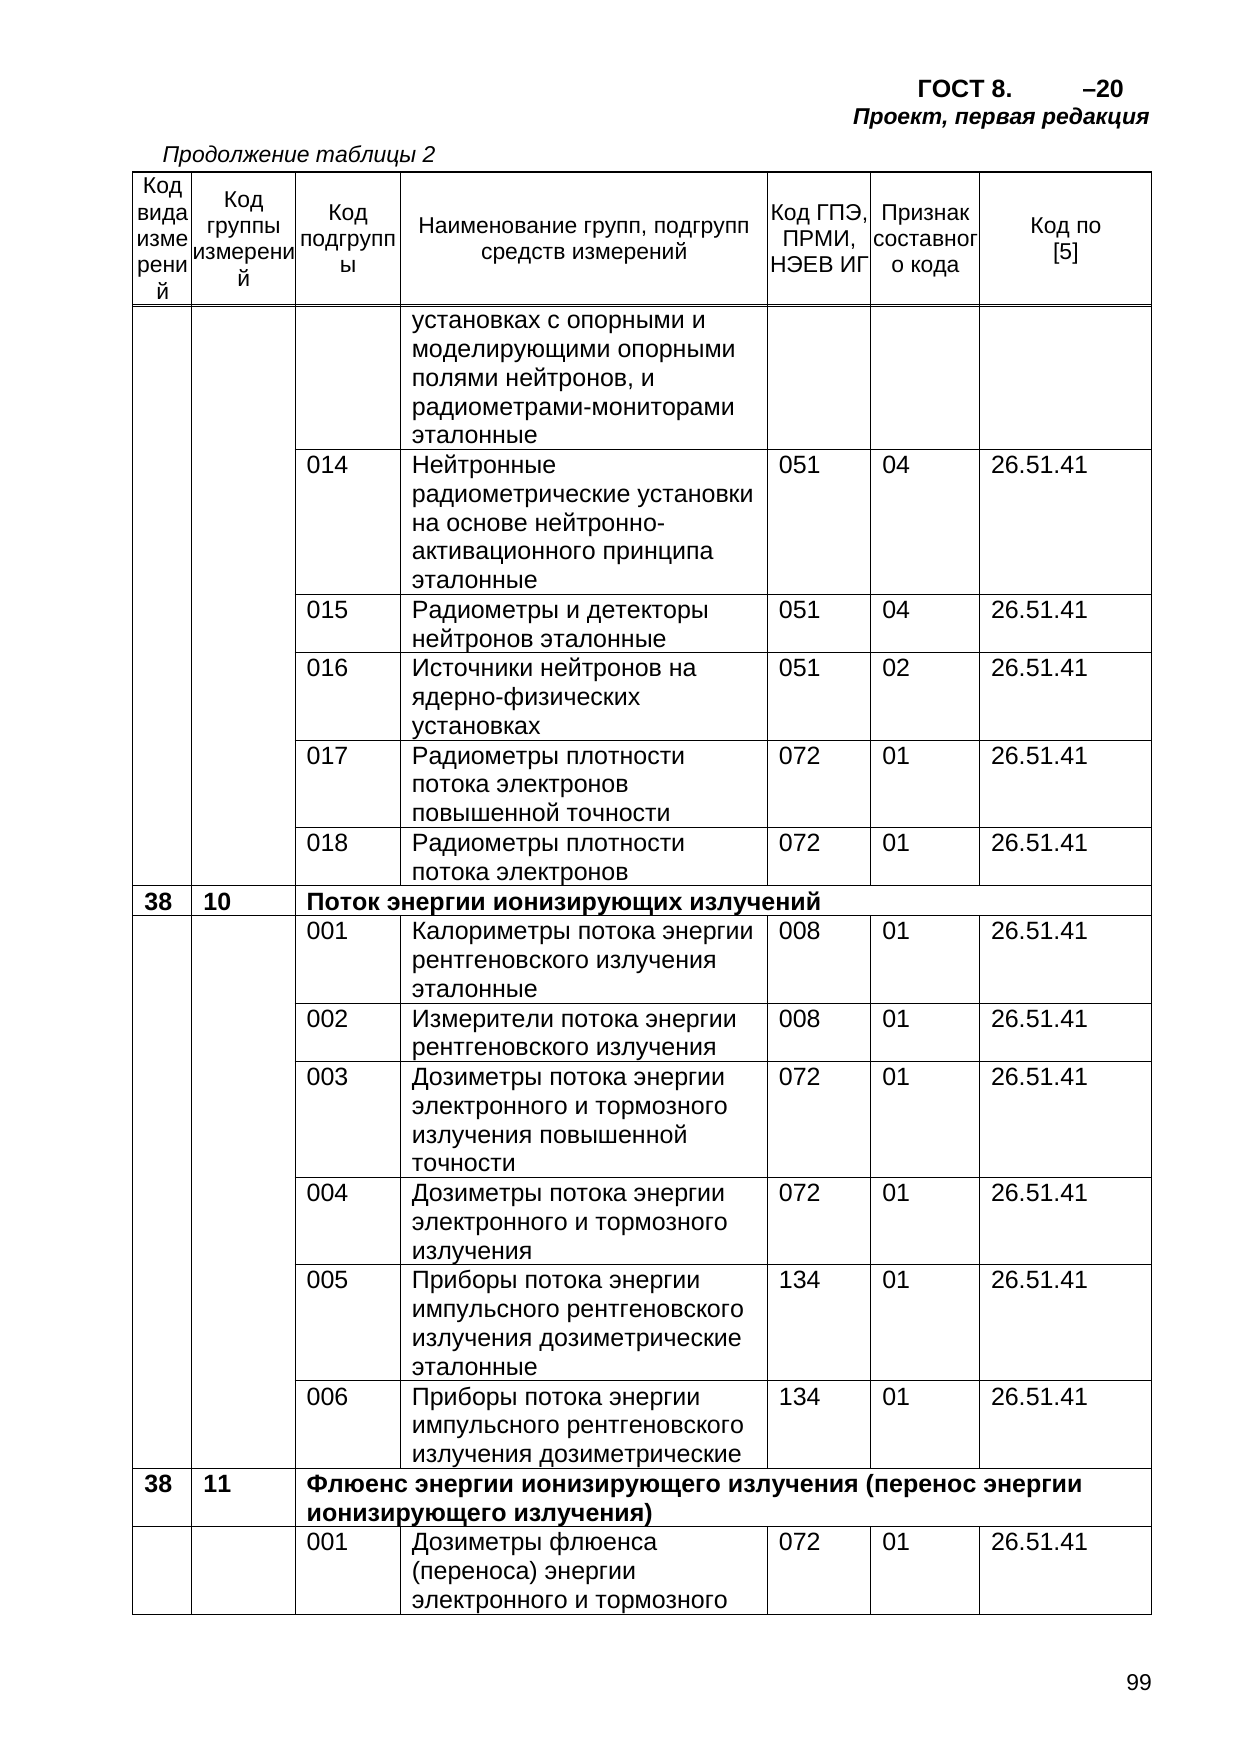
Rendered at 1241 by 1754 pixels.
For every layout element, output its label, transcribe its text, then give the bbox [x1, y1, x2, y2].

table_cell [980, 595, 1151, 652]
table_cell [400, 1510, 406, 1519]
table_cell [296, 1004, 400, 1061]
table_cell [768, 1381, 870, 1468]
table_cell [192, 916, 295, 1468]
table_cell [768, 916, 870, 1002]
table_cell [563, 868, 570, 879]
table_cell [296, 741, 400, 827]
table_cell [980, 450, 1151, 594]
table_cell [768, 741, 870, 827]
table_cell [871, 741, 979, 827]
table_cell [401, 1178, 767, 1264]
table_header Признак составного кода [871, 173, 979, 304]
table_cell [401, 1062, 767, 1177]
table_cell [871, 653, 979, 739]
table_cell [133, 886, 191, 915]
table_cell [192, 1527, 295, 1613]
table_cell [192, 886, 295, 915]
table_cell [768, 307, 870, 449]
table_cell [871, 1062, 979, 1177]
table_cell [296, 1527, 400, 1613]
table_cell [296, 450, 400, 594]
table_header Код по [5] [980, 173, 1151, 304]
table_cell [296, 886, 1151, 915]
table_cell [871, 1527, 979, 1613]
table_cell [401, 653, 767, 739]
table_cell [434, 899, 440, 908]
table_header Код вида измерений [133, 173, 191, 304]
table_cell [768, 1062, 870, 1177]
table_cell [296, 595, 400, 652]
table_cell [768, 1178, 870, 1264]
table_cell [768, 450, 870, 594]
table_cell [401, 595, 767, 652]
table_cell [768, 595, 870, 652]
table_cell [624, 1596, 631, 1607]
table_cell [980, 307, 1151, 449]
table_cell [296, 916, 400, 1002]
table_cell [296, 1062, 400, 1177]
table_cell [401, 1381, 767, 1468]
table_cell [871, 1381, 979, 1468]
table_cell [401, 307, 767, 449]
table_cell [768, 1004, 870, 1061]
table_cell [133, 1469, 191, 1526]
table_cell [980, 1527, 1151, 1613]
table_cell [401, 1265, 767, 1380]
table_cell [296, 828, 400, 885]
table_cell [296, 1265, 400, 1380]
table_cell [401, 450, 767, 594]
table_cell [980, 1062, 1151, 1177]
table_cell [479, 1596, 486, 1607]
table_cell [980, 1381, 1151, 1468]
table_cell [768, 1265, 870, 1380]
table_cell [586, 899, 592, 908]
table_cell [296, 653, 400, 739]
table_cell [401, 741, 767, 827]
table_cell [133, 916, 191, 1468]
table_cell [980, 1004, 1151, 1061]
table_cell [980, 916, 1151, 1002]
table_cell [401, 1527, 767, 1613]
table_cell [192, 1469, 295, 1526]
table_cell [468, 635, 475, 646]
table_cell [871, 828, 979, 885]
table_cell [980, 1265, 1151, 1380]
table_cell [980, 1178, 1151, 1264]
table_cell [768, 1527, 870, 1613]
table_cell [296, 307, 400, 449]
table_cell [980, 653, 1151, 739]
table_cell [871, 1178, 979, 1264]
table_header Код ГПЭ, ПРМИ, НЭЕВ ИГ [768, 173, 870, 304]
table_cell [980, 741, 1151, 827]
table_header Наименование групп, подгрупп средств измерений [401, 173, 767, 304]
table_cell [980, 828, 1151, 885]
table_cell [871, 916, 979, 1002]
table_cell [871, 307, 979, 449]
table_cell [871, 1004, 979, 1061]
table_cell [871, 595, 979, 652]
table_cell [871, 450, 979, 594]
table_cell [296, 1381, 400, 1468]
table_header Код группы измерений [192, 173, 295, 304]
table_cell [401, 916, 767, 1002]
table_header Код подгруппы [296, 173, 400, 304]
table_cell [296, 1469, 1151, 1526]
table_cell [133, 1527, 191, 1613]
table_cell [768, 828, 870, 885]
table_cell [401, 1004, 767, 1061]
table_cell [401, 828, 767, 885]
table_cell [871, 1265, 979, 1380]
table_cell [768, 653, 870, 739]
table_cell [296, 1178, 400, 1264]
